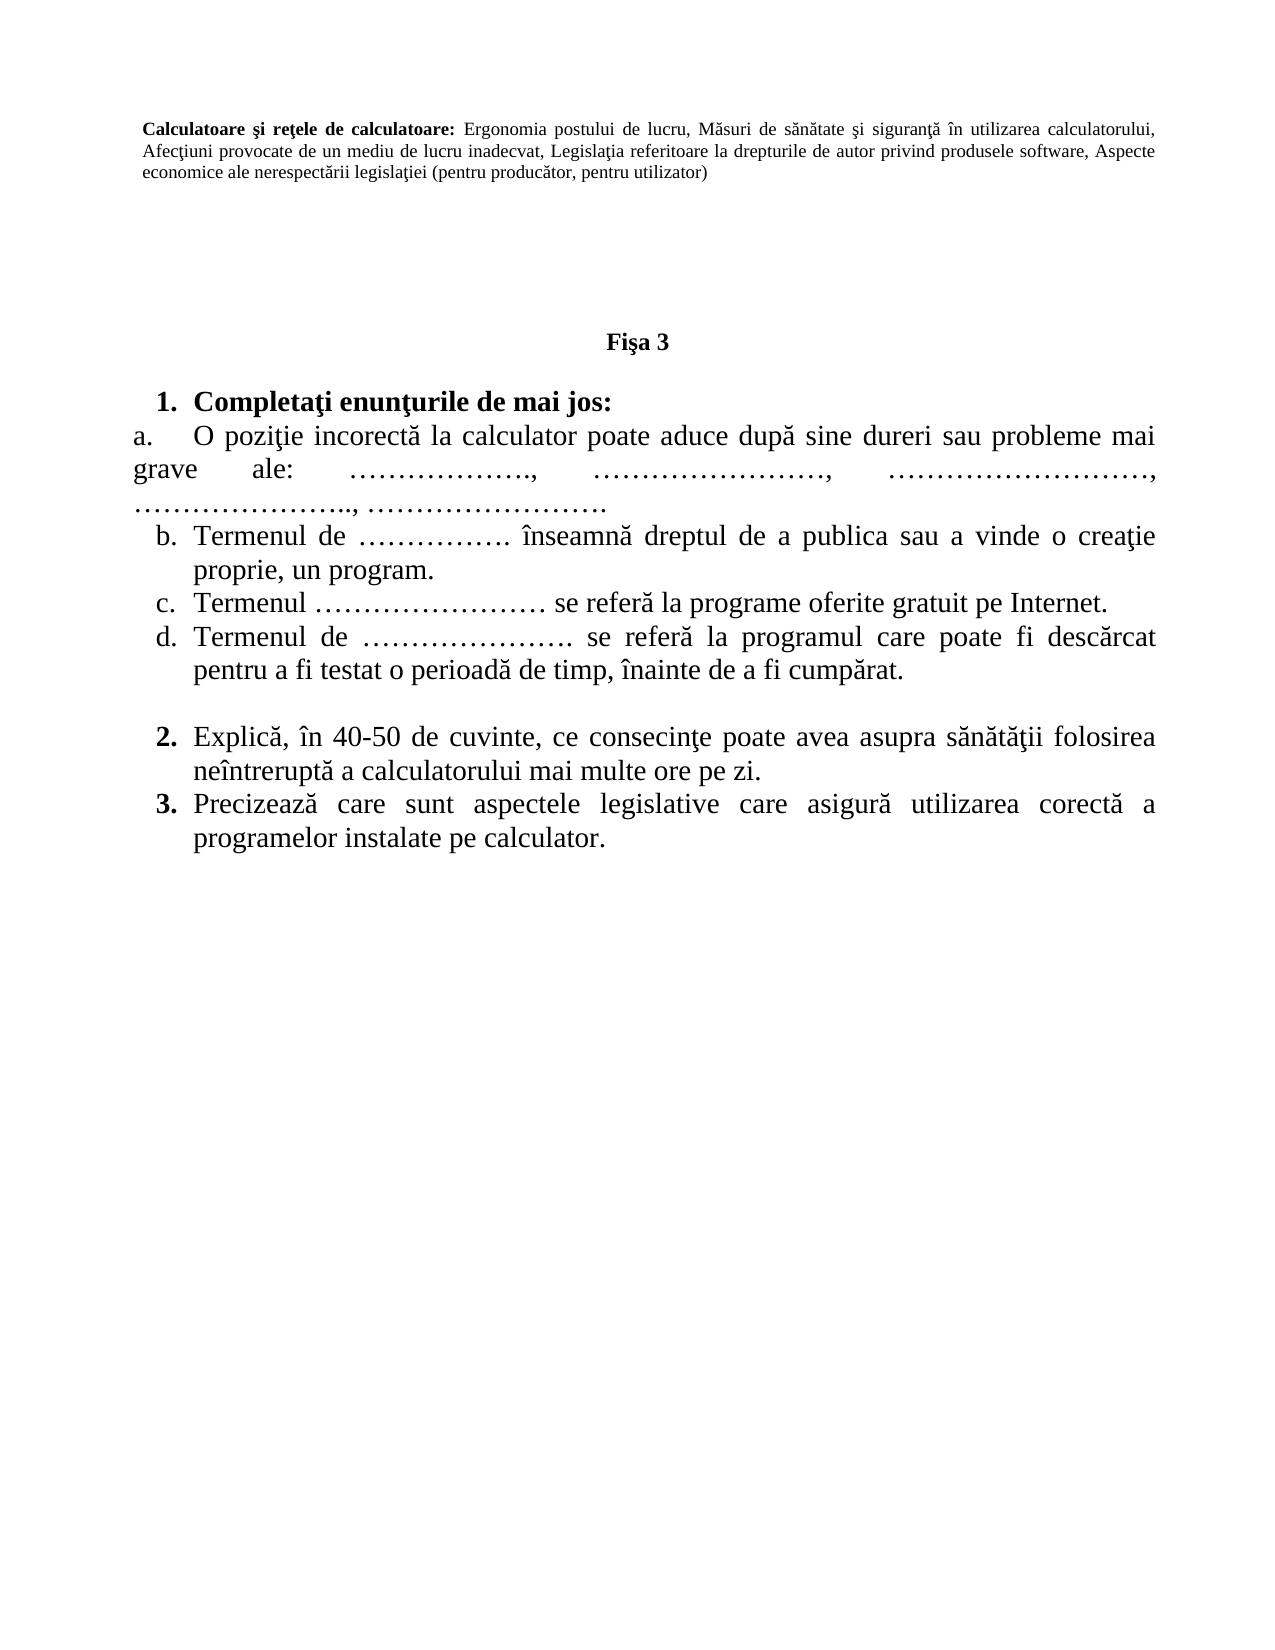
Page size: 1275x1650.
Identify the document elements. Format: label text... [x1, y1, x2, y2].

list Termenul …………………… se referă la programe oferite gratuit pe Internet. [156, 585, 1157, 619]
text Calculatoare şi reţele de calculatoare: Ergonomia postului de lucru, Măsuri de sănătate şi siguranţă în utilizarea calculatorului, Afecţiuni provocate de un mediu de lucru inadecvat, Legislaţia referitoare la drepturile de autor privind produsele software, Aspecte economice ale nerespectării legislaţiei (pentru producător, pentru utilizator) [142, 118, 1157, 183]
list Completaţi enunţurile de mai jos: [156, 384, 1157, 418]
list Explică, în 40-50 de cuvinte, ce consecinţe poate avea asupra sănătăţii folosirea neîntreruptă a calculatorului mai multe ore pe zi. [156, 719, 1157, 787]
list Precizează care sunt aspectele legislative care asigură utilizarea corectă a programelor instalate pe calculator. [156, 787, 1157, 854]
list Termenul de …………………. se referă la programul care poate fi descărcat pentru a fi testat o perioadă de timp, înainte de a fi cumpărat. [156, 619, 1157, 686]
text Fişa 3 [118, 327, 1157, 355]
list O poziţie incorectă la calculator poate aduce după sine dureri sau probleme mai grave ale: ………………., ……………………, ………………………, ………………….., ……………………. [133, 418, 1157, 518]
list Termenul de ……………. înseamnă dreptul de a publica sau a vinde o creaţie proprie, un program. [156, 518, 1157, 585]
